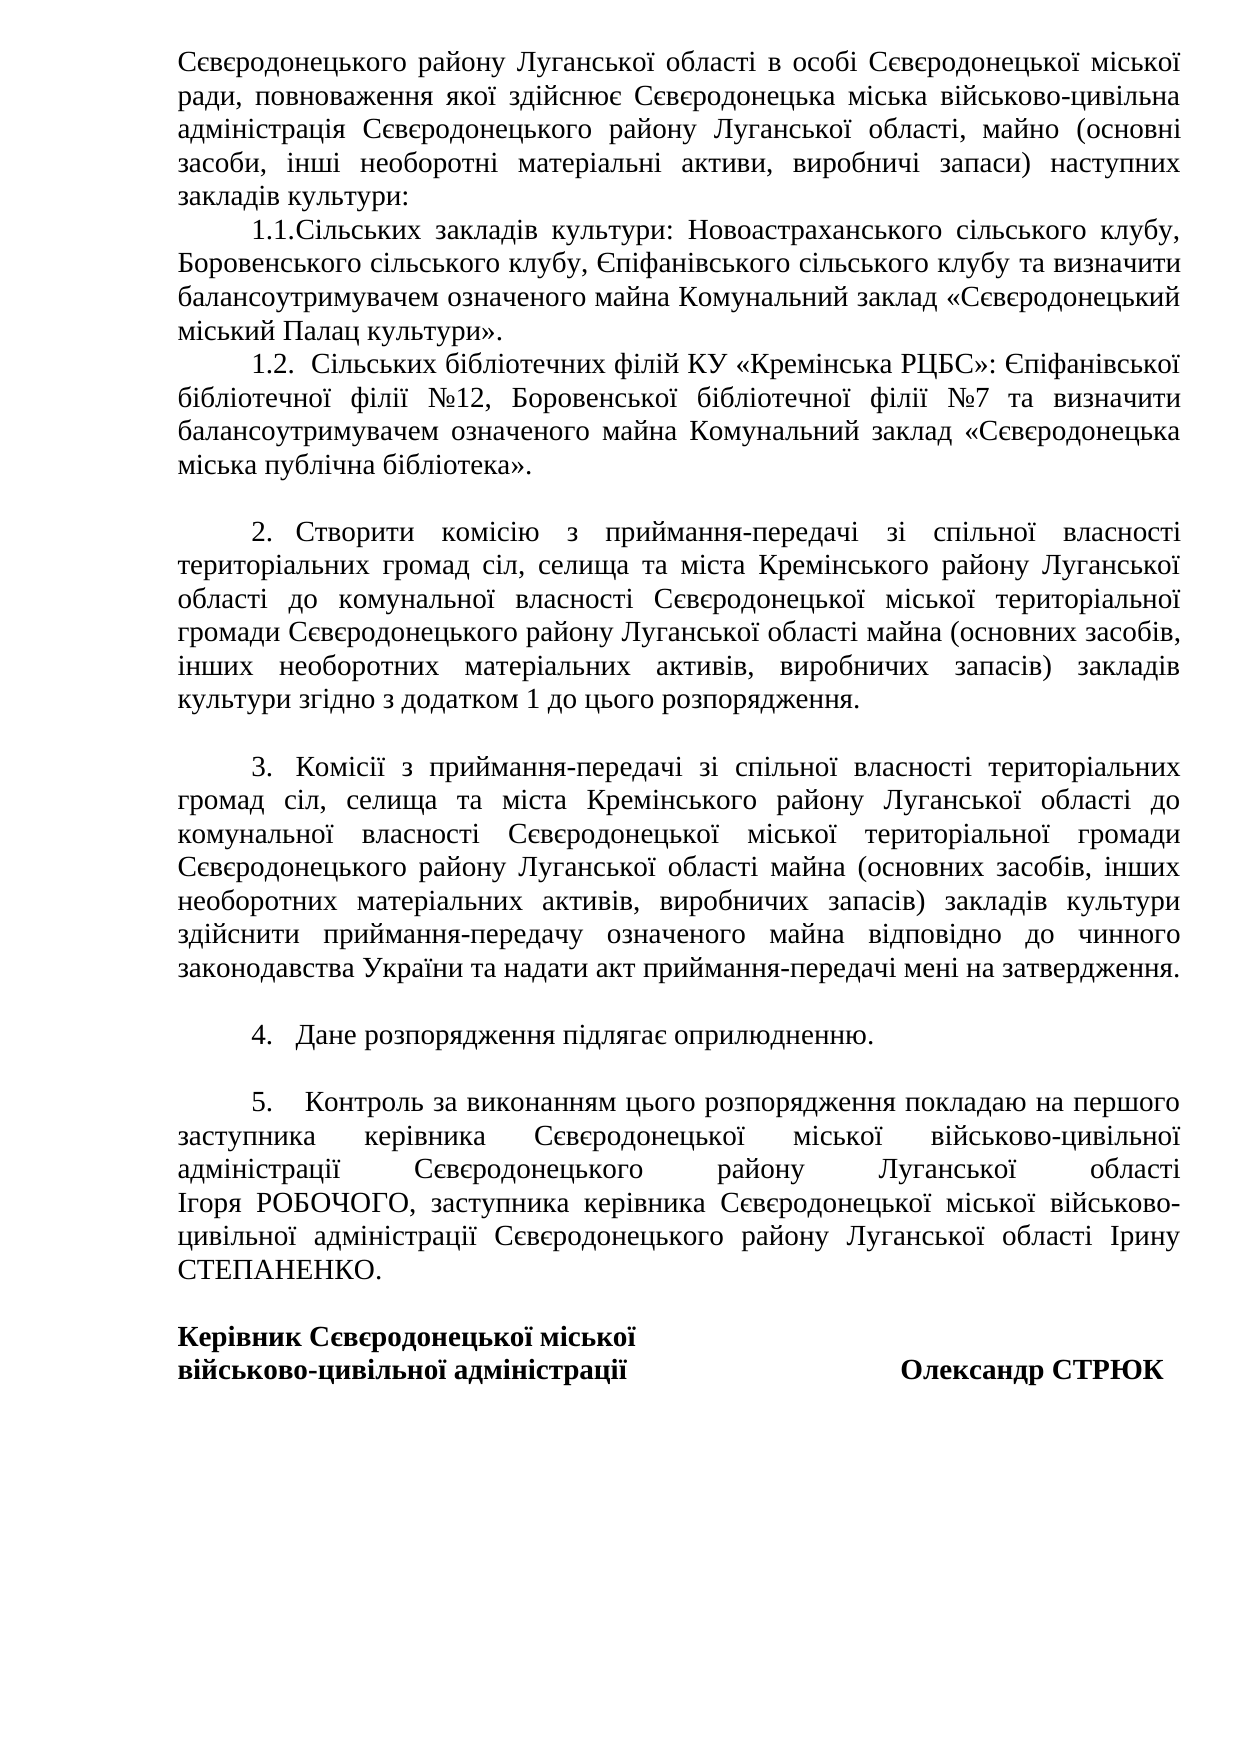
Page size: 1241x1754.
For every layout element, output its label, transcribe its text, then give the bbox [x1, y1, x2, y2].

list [177, 44, 1181, 212]
text Керівник Сєвєродонецької міської [177, 1319, 1181, 1352]
list Дане розпорядження підлягає оприлюдненню. [177, 1017, 1181, 1051]
list 1.2. Сільських бібліотечних філій КУ «Кремінська РЦБС»: Єпіфанівської бібліотечної філії №12, Боровенської бібліотечної філії №7 та визначити балансоутримувачем означеного майна Комунальний заклад «Сєвєродонецька міська публічна бібліотека». [177, 346, 1181, 480]
list Сільських закладів культури: Новоастраханського сільського клубу, Боровенського сільського клубу, Єпіфанівського сільського клубу та визначити балансоутримувачем означеного майна Комунальний заклад «Сєвєродонецький міський Палац культури». [177, 212, 1181, 346]
text військово-цивільної адміністрації Олександр СТРЮК [177, 1352, 1181, 1386]
list Контроль за виконанням цього розпорядження покладаю на першого заступника керівника Сєвєродонецької міської військово-цивільної адміністрації Сєвєродонецького району Луганської області Ігоря РОБОЧОГО, заступника керівника Сєвєродонецької міської військово-цивільної адміністрації Сєвєродонецького району Луганської області Ірину СТЕПАНЕНКО. [177, 1084, 1181, 1285]
list Створити комісію з приймання-передачі зі спільної власності територіальних громад сіл, селища та міста Кремінського району Луганської області до комунальної власності Сєвєродонецької міської територіальної громади Сєвєродонецького району Луганської області майна (основних засобів, інших необоротних матеріальних активів, виробничих запасів) закладів культури згідно з додатком 1 до цього розпорядження. [177, 514, 1181, 715]
list Комісії з приймання-передачі зі спільної власності територіальних громад сіл, селища та міста Кремінського району Луганської області до комунальної власності Сєвєродонецької міської територіальної громади Сєвєродонецького району Луганської області майна (основних засобів, інших необоротних матеріальних активів, виробничих запасів) закладів культури здійснити приймання-передачу означеного майна відповідно до чинного законодавства України та надати акт приймання-передачі мені на затвердження. [177, 749, 1181, 983]
